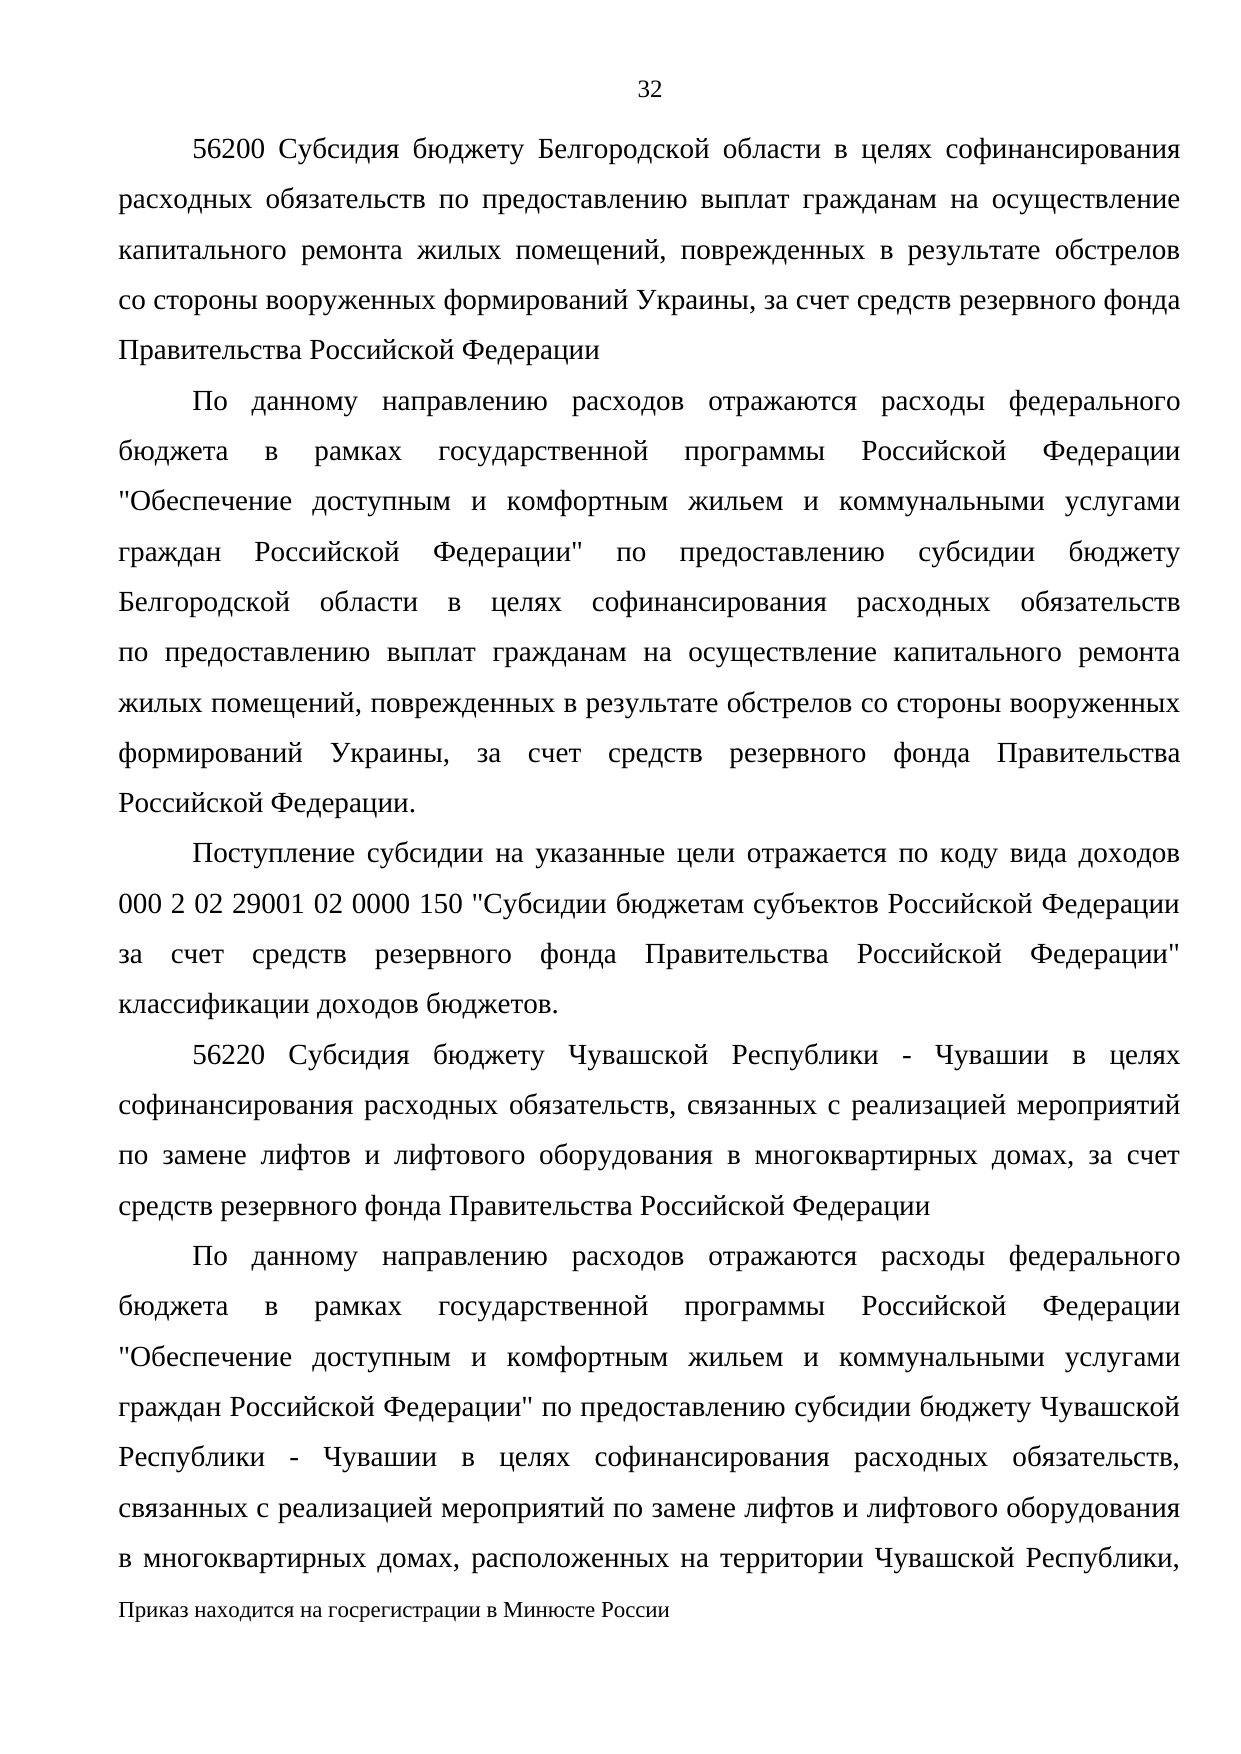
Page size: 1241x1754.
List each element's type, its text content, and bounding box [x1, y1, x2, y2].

text Поступление субсидии на указанные цели отражается по коду вида доходов 000 2 02 29001 02 0000 150 "Субсидии бюджетам субъектов Российской Федерации за счет средств резервного фонда Правительства Российской Федерации" классификации доходов бюджетов. [118, 836, 1181, 1020]
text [118, 1238, 1181, 1573]
text По данному направлению расходов отражаются расходы федерального бюджета в рамках государственной программы Российской Федерации "Обеспечение доступным и комфортным жильем и коммунальными услугами граждан Российской Федерации" по предоставлению субсидии бюджету Белгородской области в целях софинансирования расходных обязательств по предоставлению выплат гражданам на осуществление капитального ремонта жилых помещений, поврежденных в результате обстрелов со стороны вооруженных формирований Украины, за счет средств резервного фонда Правительства Российской Федерации. [118, 383, 1181, 819]
text 56200 Субсидия бюджету Белгородской области в целях софинансирования расходных обязательств по предоставлению выплат гражданам на осуществление капитального ремонта жилых помещений, поврежденных в результате обстрелов со стороны вооруженных формирований Украины, за счет средств резервного фонда Правительства Российской Федерации [118, 131, 1181, 366]
text 56220 Субсидия бюджету Чувашской Республики - Чувашии в целях софинансирования расходных обязательств, связанных с реализацией мероприятий по замене лифтов и лифтового оборудования в многоквартирных домах, за счет средств резервного фонда Правительства Российской Федерации [118, 1037, 1181, 1221]
